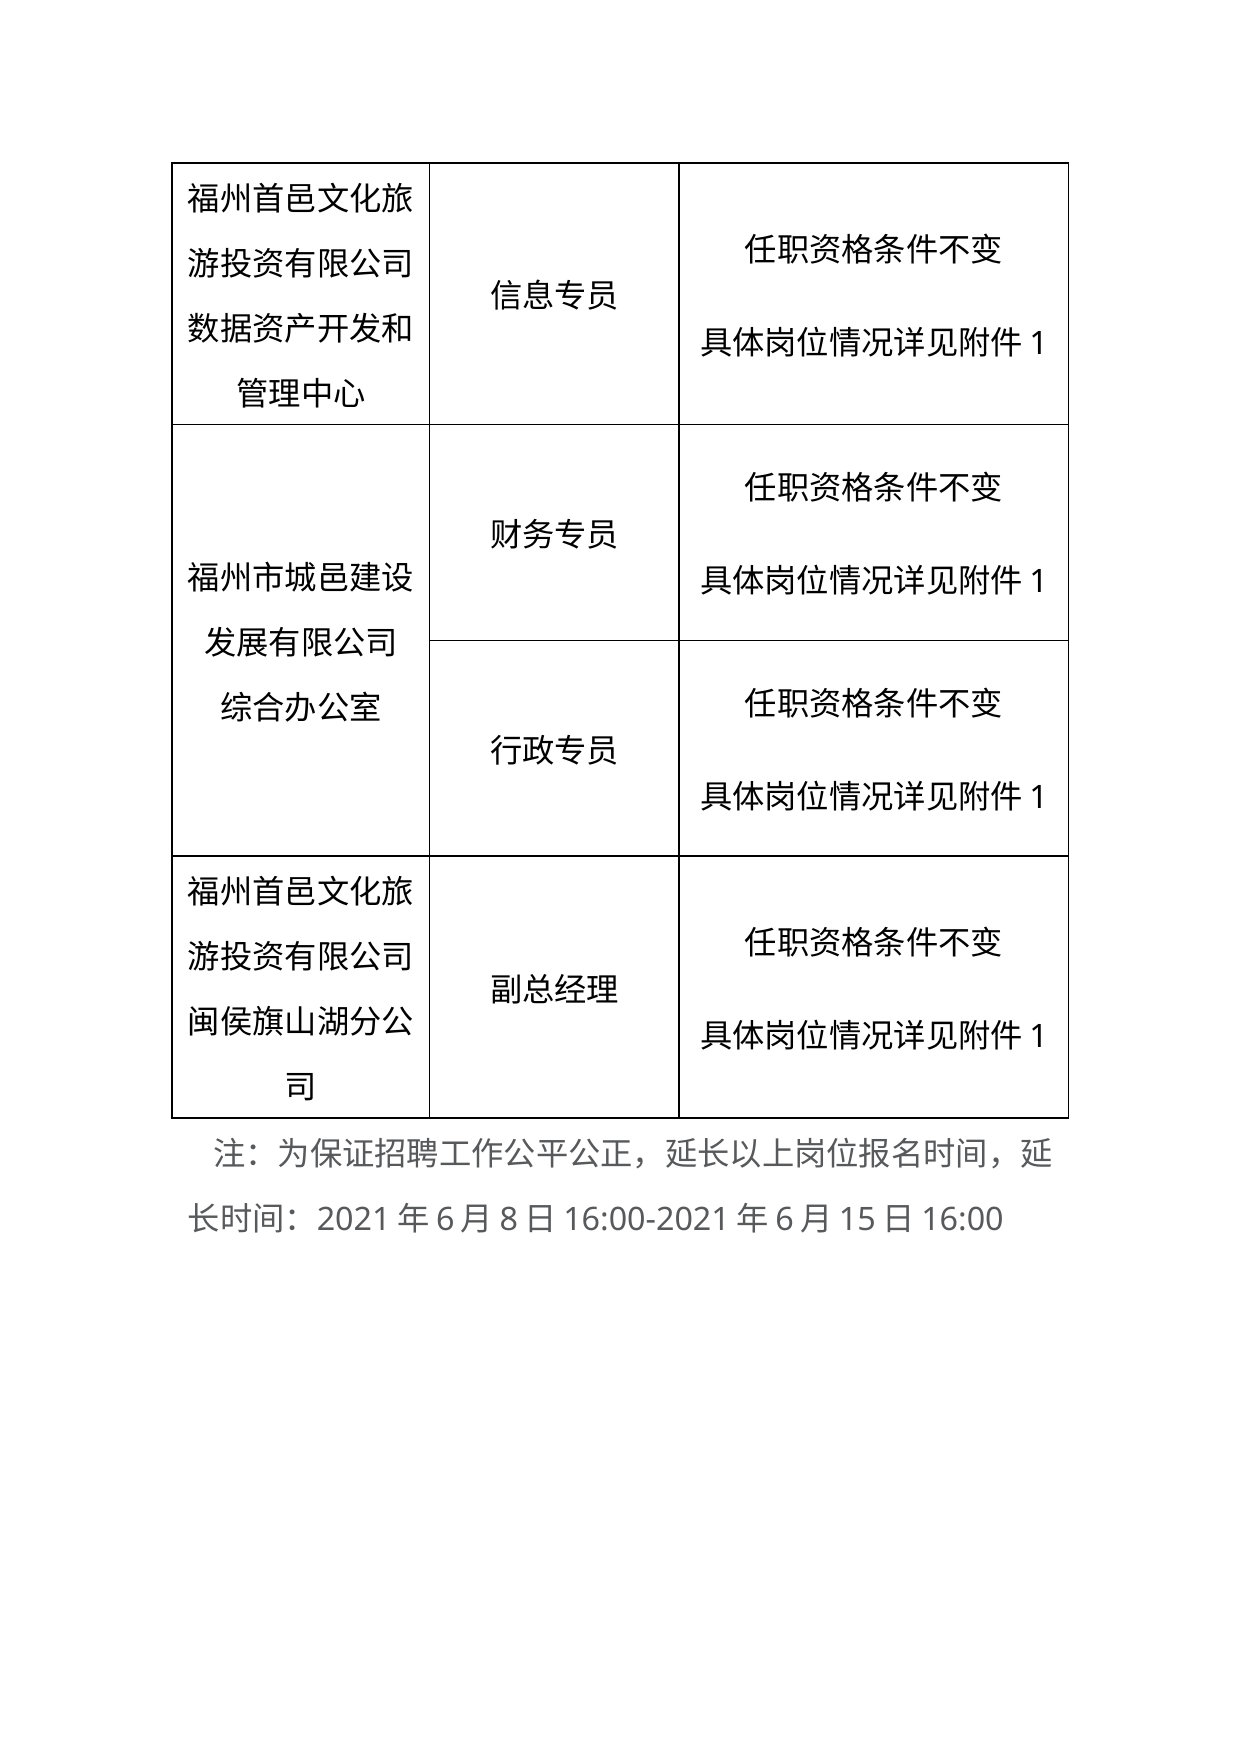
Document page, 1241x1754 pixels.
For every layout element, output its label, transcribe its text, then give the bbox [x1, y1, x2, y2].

table_cell 任职资格条件不变 具体岗位情况详见附件1 [680, 641, 1068, 855]
table_cell 财务专员 [430, 425, 678, 639]
table_cell 信息专员 [430, 164, 678, 423]
table_cell 福州首邑文化旅游投资有限公司 闽侯旗山湖分公司 [173, 857, 429, 1117]
table_cell 福州市城邑建设发展有限公司 综合办公室 [173, 425, 429, 855]
table_cell 任职资格条件不变 具体岗位情况详见附件1 [680, 857, 1068, 1117]
table_cell 行政专员 [430, 641, 678, 855]
table_cell 副总经理 [430, 857, 678, 1117]
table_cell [680, 164, 1068, 423]
table_cell 福州首邑文化旅游投资有限公司 数据资产开发和管理中心 [173, 164, 429, 423]
table_cell 任职资格条件不变 具体岗位情况详见附件1 [680, 425, 1068, 639]
text 注：为保证招聘工作公平公正，延长以上岗位报名时间，延长时间：2021年6月8日16:00-2021年6月15日16:00 [187, 1119, 1053, 1248]
